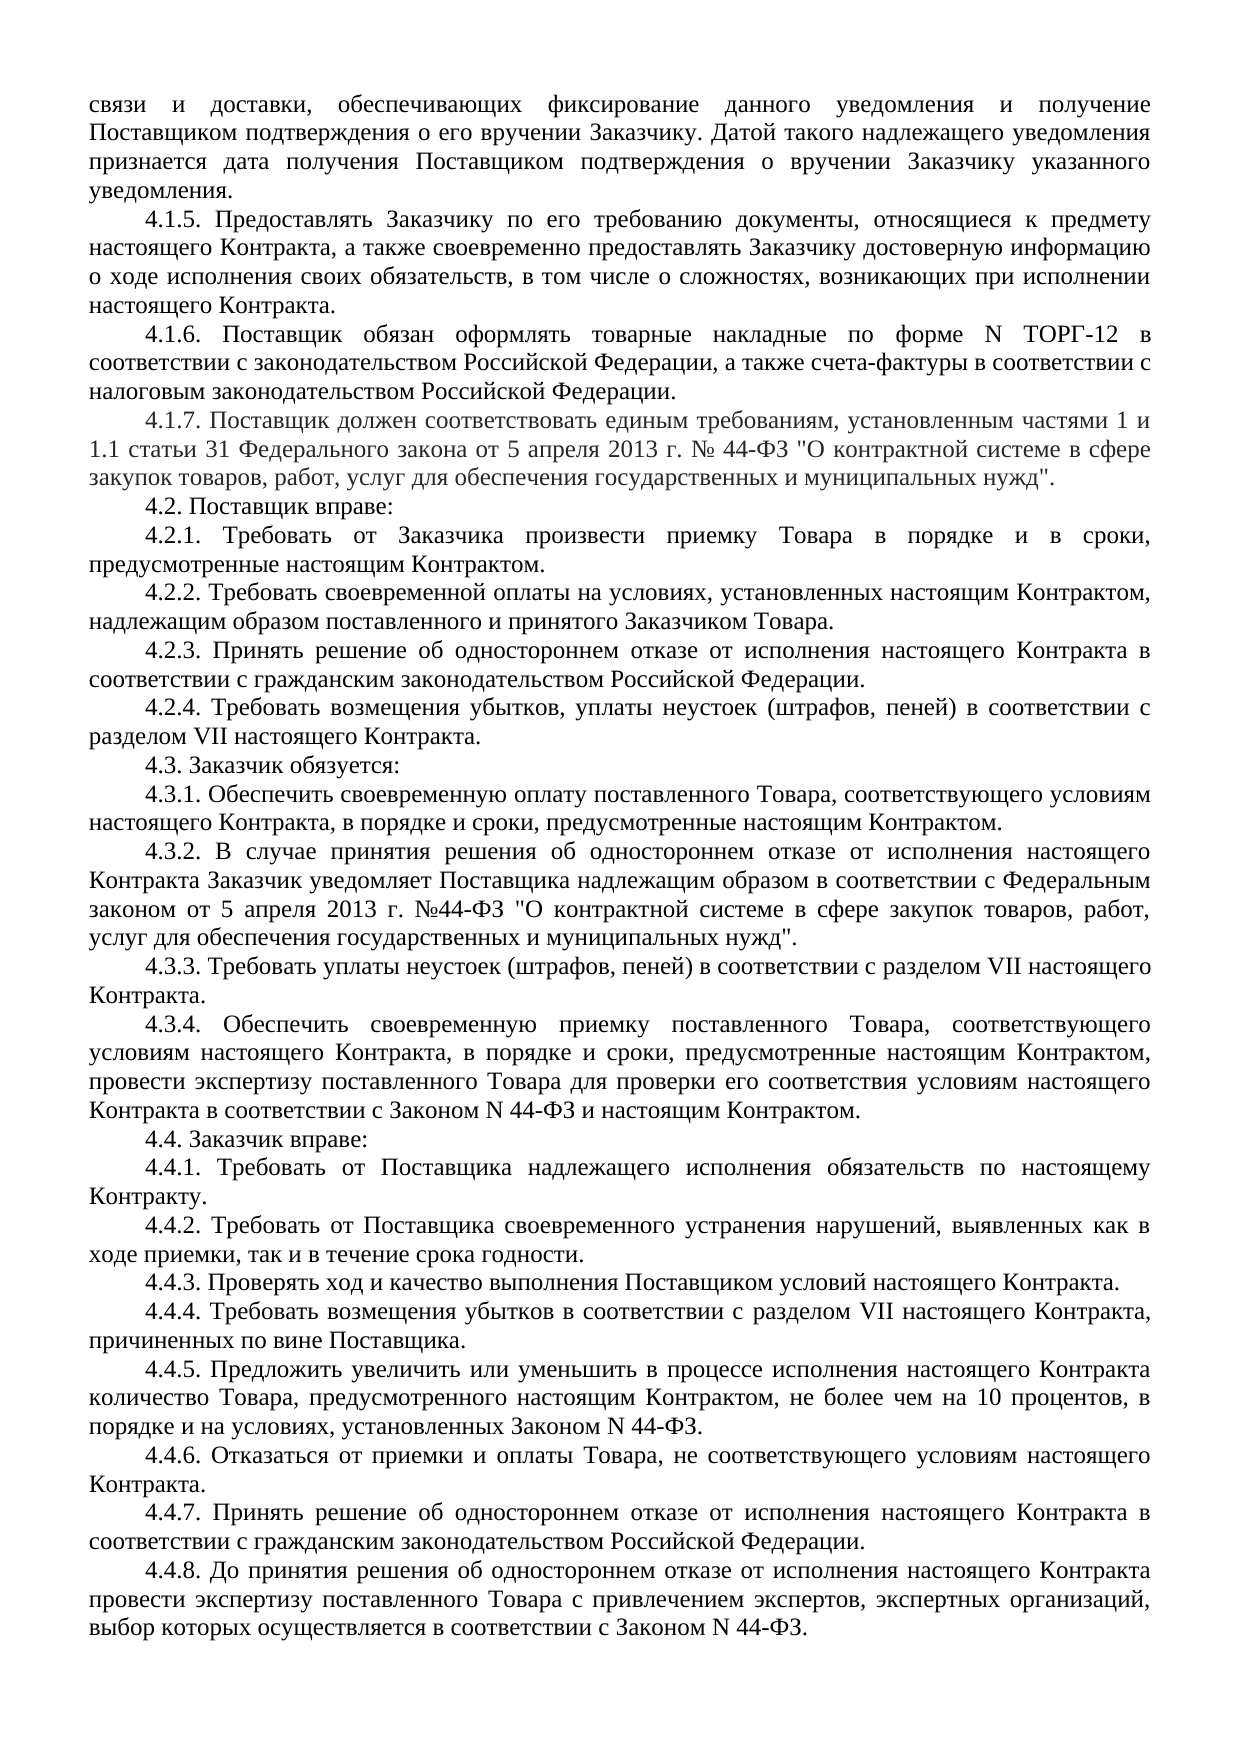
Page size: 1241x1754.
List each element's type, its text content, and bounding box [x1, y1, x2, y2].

text 4.4.3. Проверять ход и качество выполнения Поставщиком условий настоящего Контракта. [89, 1267, 1152, 1296]
text 4.4.2. Требовать от Поставщика своевременного устранения нарушений, выявленных как в ходе приемки, так и в течение срока годности. [89, 1210, 1152, 1267]
text 4.3. Заказчик обязуется: [89, 750, 1152, 779]
text 4.4. Заказчик вправе: [89, 1124, 1152, 1152]
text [89, 89, 1152, 204]
text 4.2.2. Требовать своевременной оплаты на условиях, установленных настоящим Контрактом, надлежащим образом поставленного и принятого Заказчиком Товара. [89, 577, 1152, 635]
text 4.4.6. Отказаться от приемки и оплаты Товара, не соответствующего условиям настоящего Контракта. [89, 1440, 1152, 1497]
text 4.1.6. Поставщик обязан оформлять товарные накладные по форме N ТОРГ-12 в соответствии с законодательством Российской Федерации, а также счета-фактуры в соответствии с налоговым законодательством Российской Федерации. [89, 319, 1152, 405]
text 4.2.1. Требовать от Заказчика произвести приемку Товара в порядке и в сроки, предусмотренные настоящим Контрактом. [89, 520, 1152, 577]
text 4.1.5. Предоставлять Заказчику по его требованию документы, относящиеся к предмету настоящего Контракта, а также своевременно предоставлять Заказчику достоверную информацию о ходе исполнения своих обязательств, в том числе о сложностях, возникающих при исполнении настоящего Контракта. [89, 204, 1152, 319]
text 4.4.7. Принять решение об одностороннем отказе от исполнения настоящего Контракта в соответствии с гражданским законодательством Российской Федерации. [89, 1497, 1152, 1555]
text 4.1.7. Поставщик должен соответствовать единым требованиям, установленным частями 1 и 1.1 статьи 31 Федерального закона от 5 апреля 2013 г. № 44-ФЗ "О контрактной системе в сфере закупок товаров, работ, услуг для обеспечения государственных и муниципальных нужд". [89, 405, 1152, 491]
text 4.3.1. Обеспечить своевременную оплату поставленного Товара, соответствующего условиям настоящего Контракта, в порядке и сроки, предусмотренные настоящим Контрактом. [89, 779, 1152, 836]
text 4.4.1. Требовать от Поставщика надлежащего исполнения обязательств по настоящему Контракту. [89, 1152, 1152, 1210]
text 4.2.3. Принять решение об одностороннем отказе от исполнения настоящего Контракта в соответствии с гражданским законодательством Российской Федерации. [89, 635, 1152, 692]
text 4.4.4. Требовать возмещения убытков в соответствии с разделом VII настоящего Контракта, причиненных по вине Поставщика. [89, 1296, 1152, 1354]
text 4.4.8. До принятия решения об одностороннем отказе от исполнения настоящего Контракта провести экспертизу поставленного Товара с привлечением экспертов, экспертных организаций, выбор которых осуществляется в соответствии с Законом N 44-ФЗ. [89, 1555, 1152, 1641]
text 4.3.4. Обеспечить своевременную приемку поставленного Товара, соответствующего условиям настоящего Контракта, в порядке и сроки, предусмотренные настоящим Контрактом, провести экспертизу поставленного Товара для проверки его соответствия условиям настоящего Контракта в соответствии с Законом N 44-ФЗ и настоящим Контрактом. [89, 1009, 1152, 1124]
text 4.2.4. Требовать возмещения убытков, уплаты неустоек (штрафов, пеней) в соответствии с разделом VII настоящего Контракта. [89, 692, 1152, 750]
text 4.3.2. В случае принятия решения об одностороннем отказе от исполнения настоящего Контракта Заказчик уведомляет Поставщика надлежащим образом в соответствии с Федеральным законом от 5 апреля 2013 г. №44-ФЗ "О контрактной системе в сфере закупок товаров, работ, услуг для обеспечения государственных и муниципальных нужд". [89, 836, 1152, 951]
text 4.4.5. Предложить увеличить или уменьшить в процессе исполнения настоящего Контракта количество Товара, предусмотренного настоящим Контрактом, не более чем на 10 процентов, в порядке и на условиях, установленных Законом N 44-ФЗ. [89, 1354, 1152, 1440]
text 4.3.3. Требовать уплаты неустоек (штрафов, пеней) в соответствии с разделом VII настоящего Контракта. [89, 951, 1152, 1009]
text 4.2. Поставщик вправе: [89, 491, 1152, 520]
